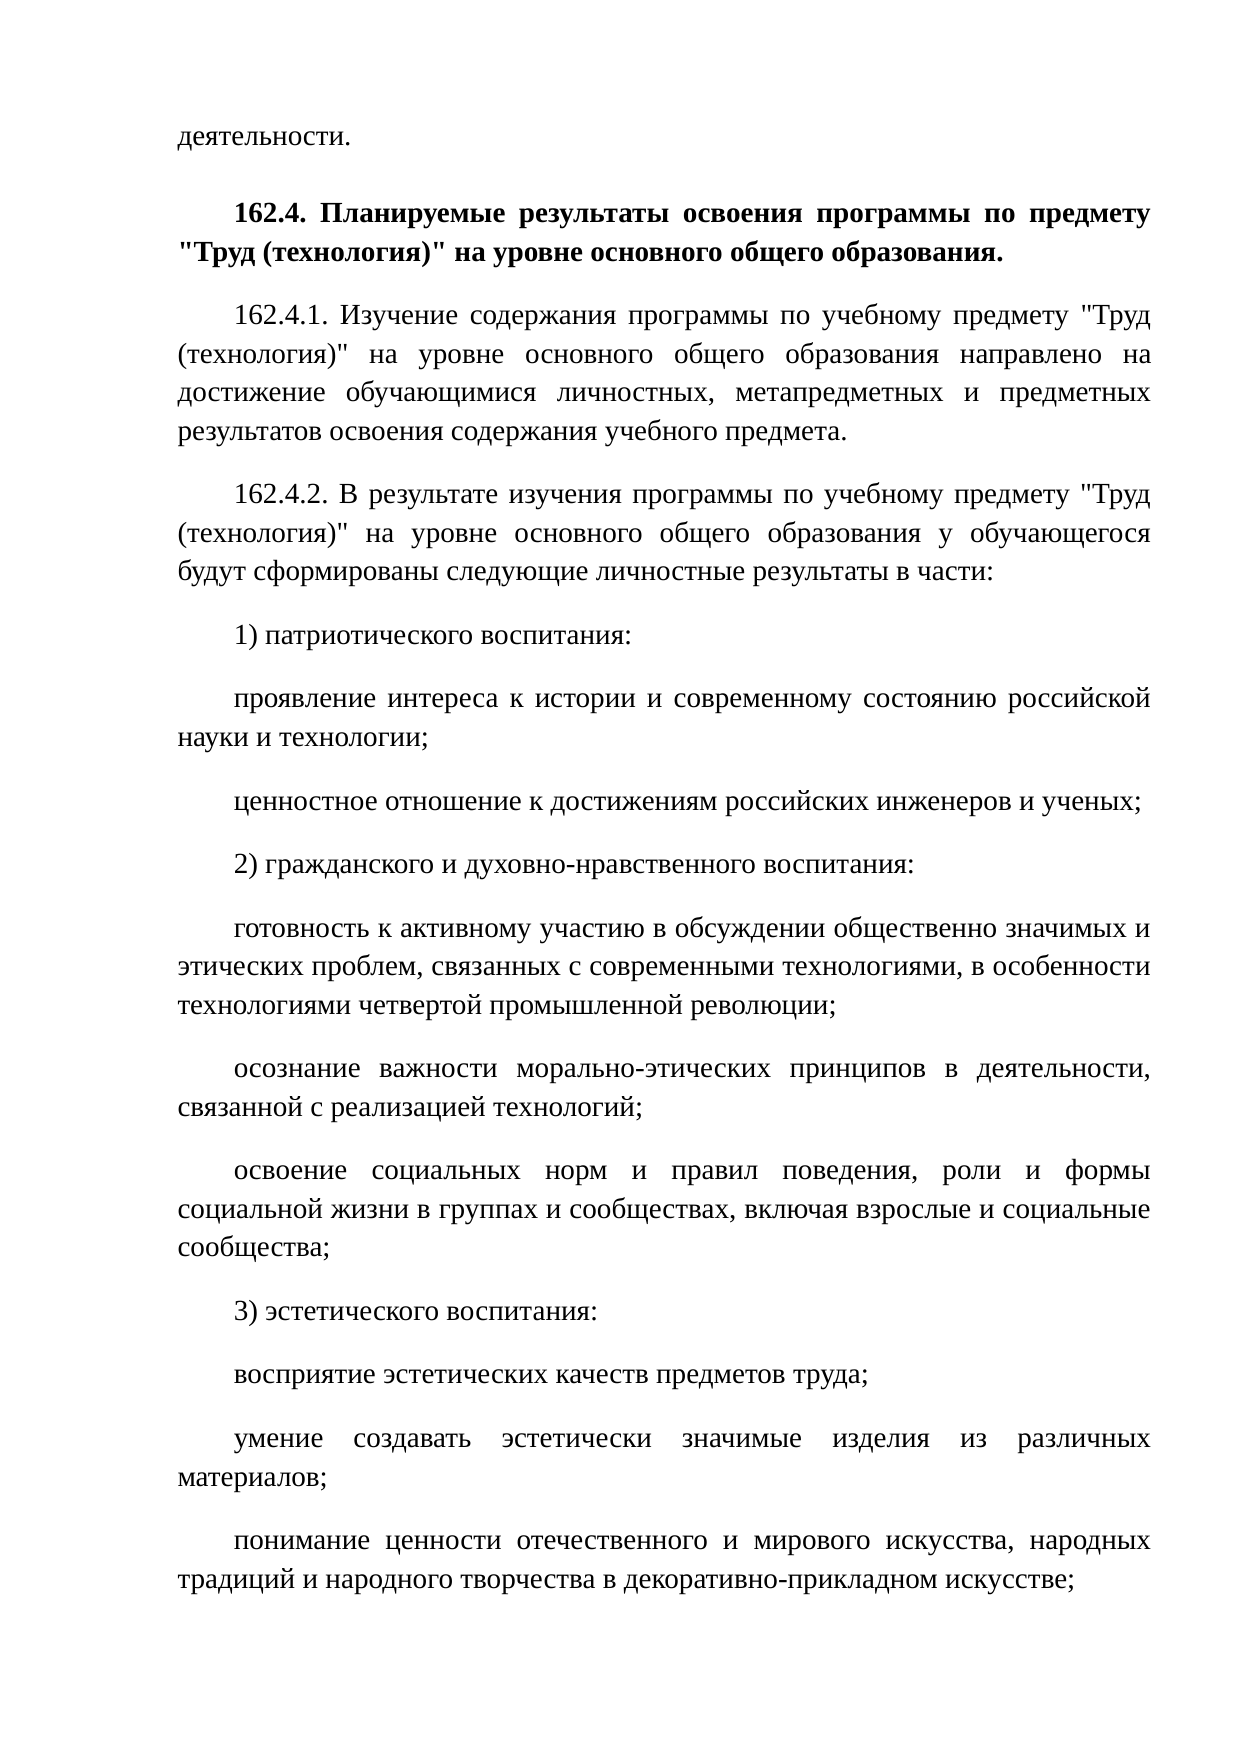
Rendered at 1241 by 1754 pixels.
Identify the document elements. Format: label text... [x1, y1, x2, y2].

text осознание важности морально-этических принципов в деятельности, связанной с реализацией технологий; [177, 1050, 1152, 1122]
text умение создавать эстетически значимые изделия из различных материалов; [177, 1420, 1152, 1492]
text восприятие эстетических качеств предметов труда; [177, 1357, 1152, 1390]
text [177, 118, 1152, 152]
text 162.4.2. В результате изучения программы по учебному предмету "Труд (технология)" на уровне основного общего образования у обучающегося будут сформированы следующие личностные результаты в части: [177, 476, 1152, 587]
text освоение социальных норм и правил поведения, роли и формы социальной жизни в группах и сообществах, включая взрослые и социальные сообщества; [177, 1152, 1152, 1263]
text проявление интереса к истории и современному состоянию российской науки и технологии; [177, 681, 1152, 753]
text готовность к активному участию в обсуждении общественно значимых и этических проблем, связанных с современными технологиями, в особенности технологиями четвертой промышленной революции; [177, 910, 1152, 1020]
text ценностное отношение к достижениям российских инженеров и ученых; [177, 783, 1152, 816]
text 2) гражданского и духовно-нравственного воспитания: [177, 846, 1152, 880]
title 162.4. Планируемые результаты освоения программы по предмету "Труд (технология)" на уровне основного общего образования. [177, 195, 1152, 267]
text 3) эстетического воспитания: [177, 1293, 1152, 1327]
text 162.4.1. Изучение содержания программы по учебному предмету "Труд (технология)" на уровне основного общего образования направлено на достижение обучающимися личностных, метапредметных и предметных результатов освоения содержания учебного предмета. [177, 297, 1152, 446]
text 1) патриотического воспитания: [177, 617, 1152, 651]
text понимание ценности отечественного и мирового искусства, народных традиций и народного творчества в декоративно-прикладном искусстве; [177, 1522, 1152, 1594]
